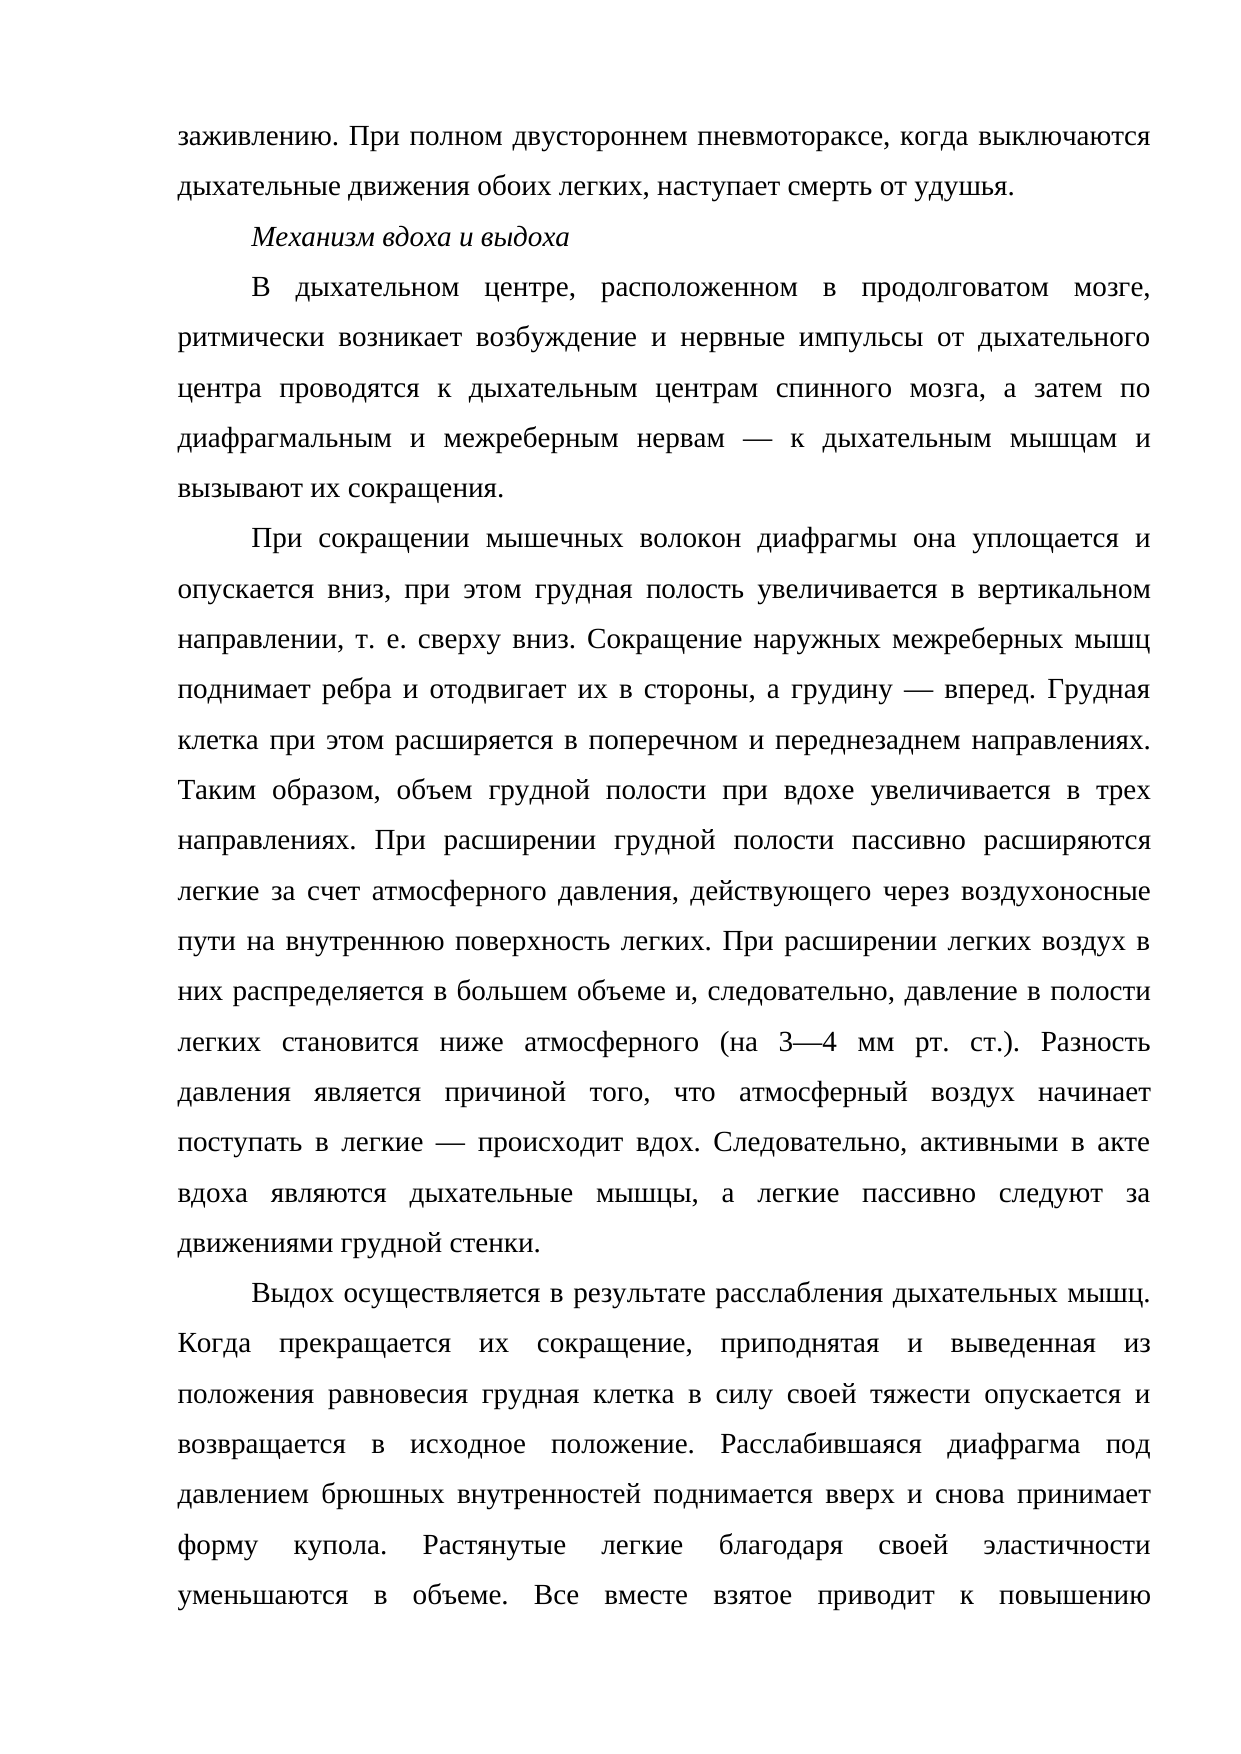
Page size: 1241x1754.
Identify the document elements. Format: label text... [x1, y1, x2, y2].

text При сокращении мышечных волокон диафрагмы она уплощается и опускается вниз, при этом грудная полость увеличивается в вертикальном направлении, т. е. сверху вниз. Сокращение наружных межреберных мышц поднимает ребра и отодвигает их в стороны, а грудину — вперед. Грудная клетка при этом расширяется в поперечном и переднезаднем направлениях. Таким образом, объем грудной полости при вдохе увеличивается в трех направлениях. При расширении грудной полости пассивно расширяются легкие за счет атмосферного давления, действующего через воздухоносные пути на внутреннюю поверхность легких. При расширении легких воздух в них распределяется в большем объеме и, следовательно, давление в полости легких становится ниже атмосферного (на 3—4 мм рт. ст.). Разность давления является причиной того, что атмосферный воздух начинает поступать в легкие — происходит вдох. Следовательно, активными в акте вдоха являются дыхательные мышцы, а легкие пассивно следуют за движениями грудной стенки. [177, 521, 1152, 1258]
text Механизм вдоха и выдоха [251, 219, 1152, 252]
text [177, 1275, 1152, 1611]
text В дыхательном центре, расположенном в продолговатом мозге, ритмически возникает возбуждение и нервные импульсы от дыхательного центра проводятся к дыхательным центрам спинного мозга, а затем по диафрагмальным и межреберным нервам — к дыхательным мышцам и вызывают их сокращения. [177, 269, 1152, 504]
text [177, 118, 1152, 202]
